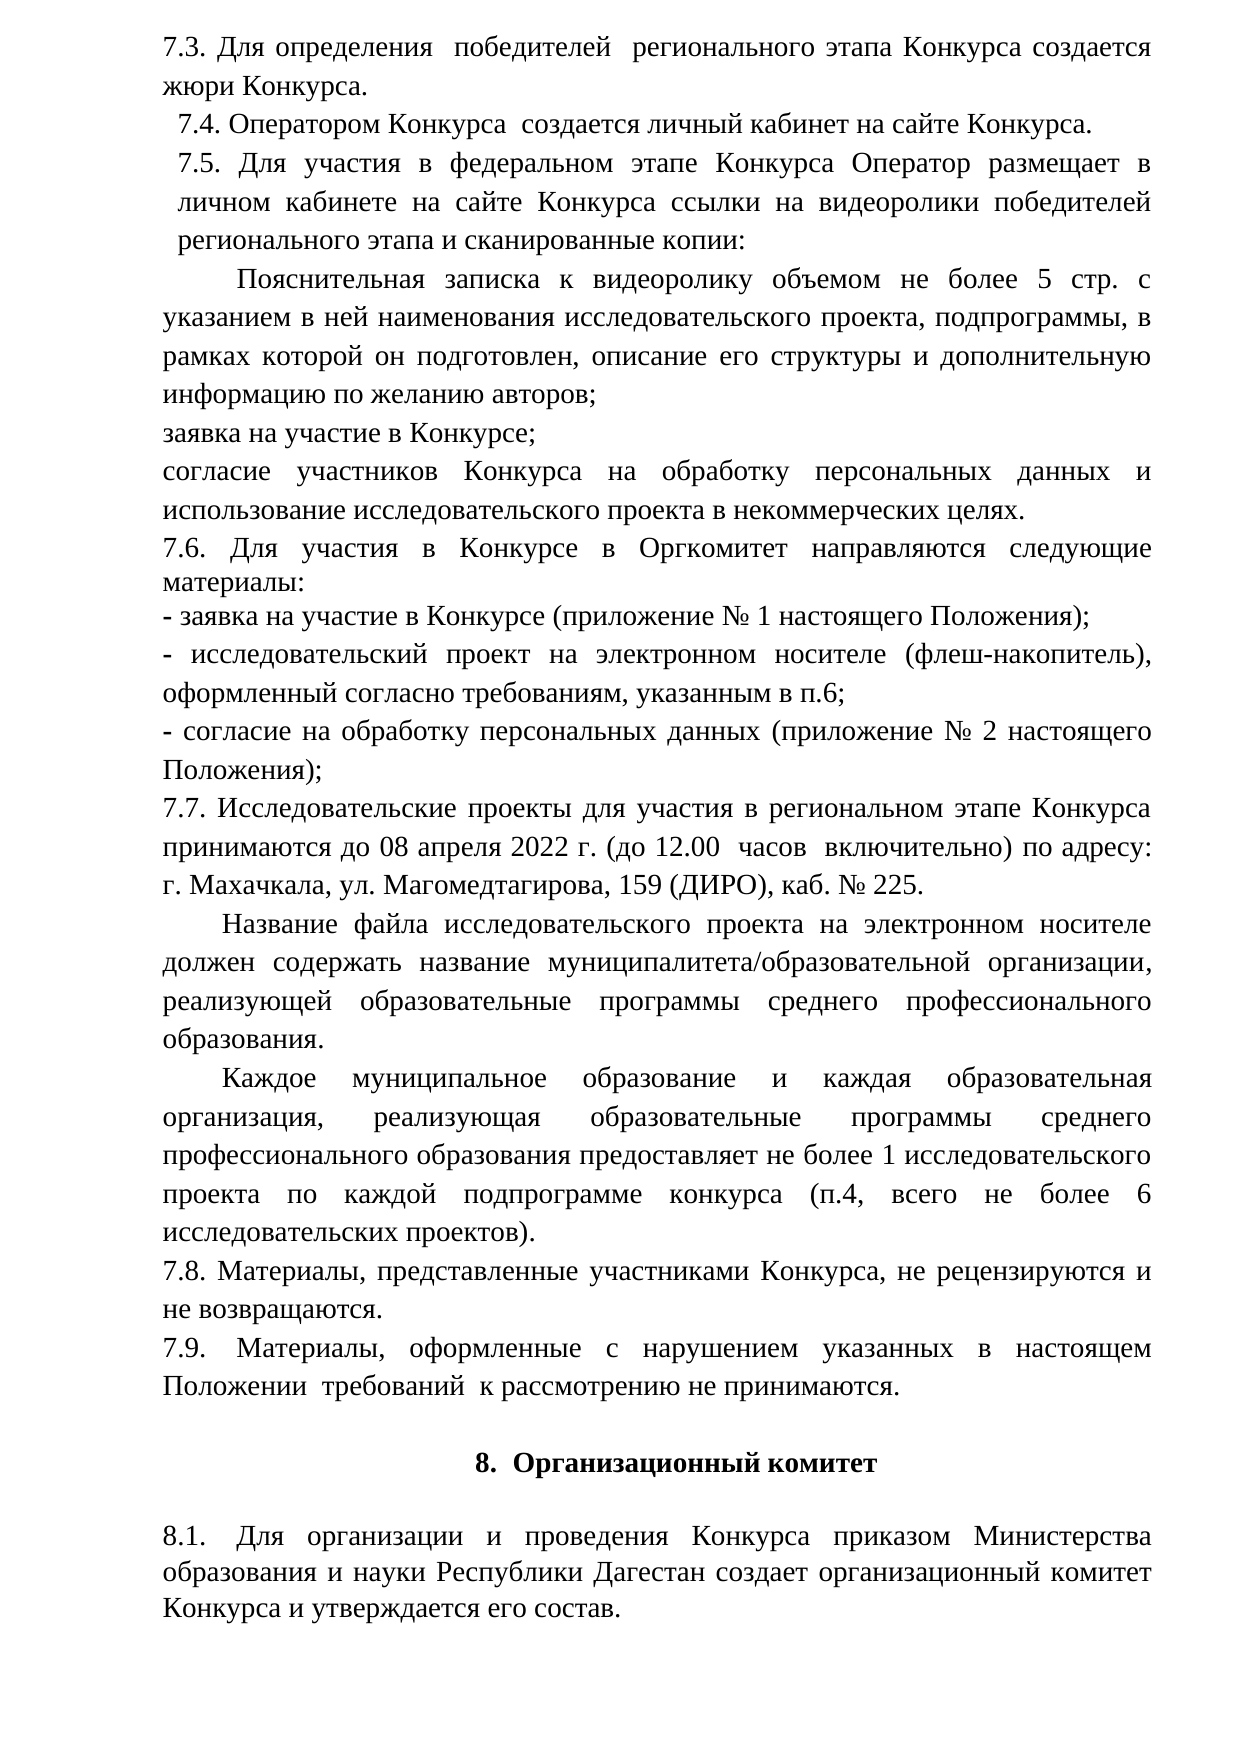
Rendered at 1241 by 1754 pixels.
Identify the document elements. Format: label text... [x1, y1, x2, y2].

list Организационный комитет [200, 1446, 1152, 1479]
text 7.4. Оператором Конкурса создается личный кабинет на сайте Конкурса. [177, 107, 1152, 140]
text - согласие на обработку персональных данных (приложение № 2 настоящего Положения); [162, 713, 1152, 785]
text 7.5. Для участия в федеральном этапе Конкурса Оператор размещает в личном кабинете на сайте Конкурса ссылки на видеоролики победителей регионального этапа и сканированные копии: [177, 145, 1152, 256]
text - заявка на участие в Конкурсе (приложение № 1 настоящего Положения); [162, 598, 1152, 631]
text 7.3. Для определения победителей регионального этапа Конкурса создается жюри Конкурса. [162, 29, 1152, 102]
text 7.9. Материалы, оформленные с нарушением указанных в настоящем Положении требований к рассмотрению не принимаются. [162, 1330, 1152, 1402]
text Название файла исследовательского проекта на электронном носителе должен содержать название муниципалитета/образовательной организации, реализующей образовательные программы среднего профессионального образования. [162, 906, 1152, 1055]
text 7.8. Материалы, представленные участниками Конкурса, не рецензируются и не возвращаются. [162, 1253, 1152, 1325]
text 7.6. Для участия в Конкурсе в Оргкомитет направляются следующие материалы: [162, 531, 1152, 598]
text Каждое муниципальное образование и каждая образовательная организация, реализующая образовательные программы среднего профессионального образования предоставляет не более 1 исследовательского проекта по каждой подпрограмме конкурса (п.4, всего не более 6 исследовательских проектов). [162, 1060, 1152, 1248]
text Пояснительная записка к видеоролику объемом не более 5 стр. с указанием в ней наименования исследовательского проекта, подпрограммы, в рамках которой он подготовлен, описание его структуры и дополнительную информацию по желанию авторов; [162, 261, 1152, 410]
list Для организации и проведения Конкурса приказом Министерства образования и науки Республики Дагестан создает организационный комитет Конкурса и утверждается его состав. [162, 1518, 1152, 1624]
text 7.7. Исследовательские проекты для участия в региональном этапе Конкурса принимаются до 08 апреля 2022 г. (до 12.00 часов включительно) по адресу: г. Махачкала, ул. Магомедтагирова, 159 (ДИРО), каб. № 225. [162, 790, 1152, 901]
text - исследовательский проект на электронном носителе (флеш-накопитель), оформленный согласно требованиям, указанным в п.6; [162, 636, 1152, 708]
text заявка на участие в Конкурсе; [162, 415, 1152, 448]
text согласие участников Конкурса на обработку персональных данных и использование исследовательского проекта в некоммерческих целях. [162, 453, 1152, 526]
